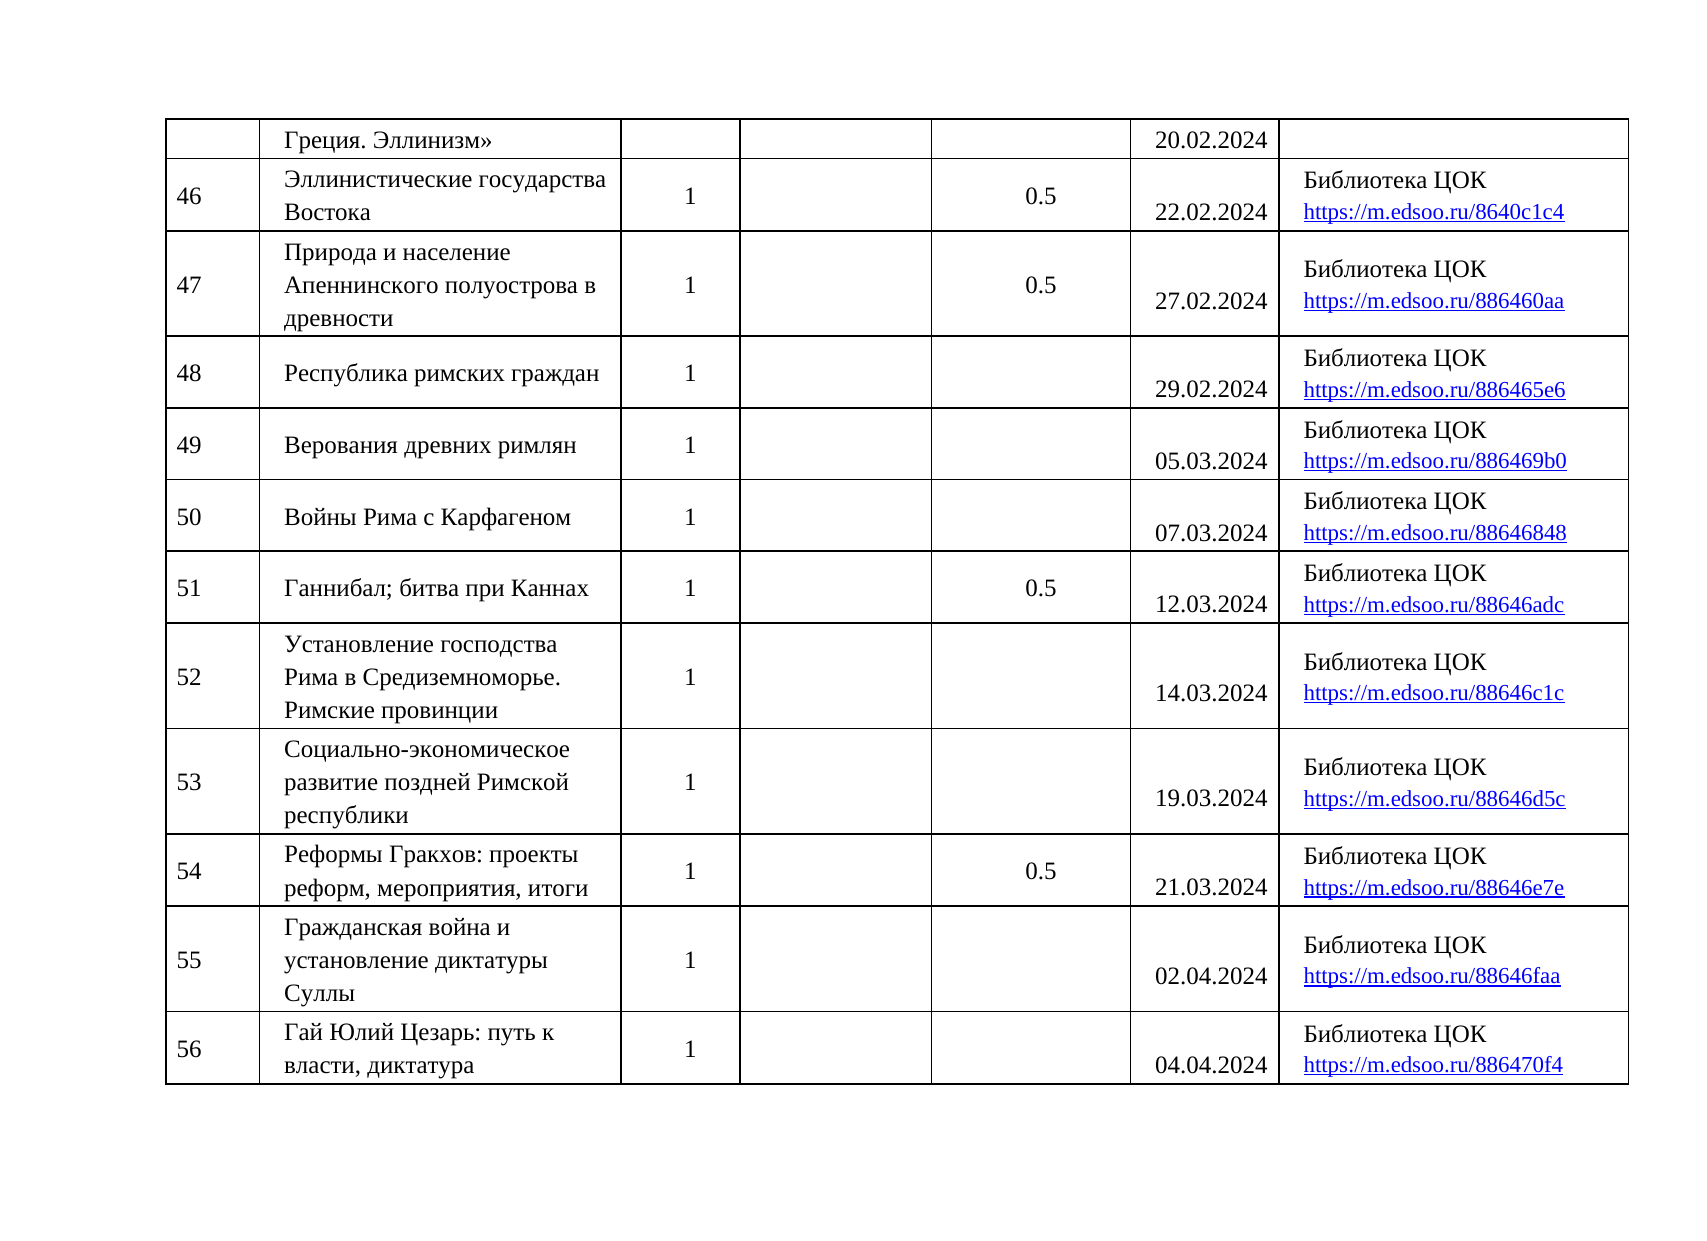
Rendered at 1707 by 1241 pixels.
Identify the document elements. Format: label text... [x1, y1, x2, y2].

table_cell 51 [167, 552, 259, 622]
table_cell Библиотека ЦОК https://m.edsoo.ru/8640c1c4 [1280, 159, 1628, 230]
table_cell [932, 120, 1130, 157]
table_cell 1 [622, 907, 739, 1011]
table_cell Гай Юлий Цезарь: путь к власти, диктатура [260, 1012, 620, 1083]
table_cell Ганнибал; битва при Каннах [260, 552, 620, 622]
table_cell 04.04.2024 [1131, 1012, 1278, 1083]
table_cell 50 [167, 480, 259, 550]
table_cell [741, 480, 931, 550]
table_cell 0.5 [932, 552, 1130, 622]
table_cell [260, 120, 620, 157]
table_cell 53 [167, 729, 259, 833]
table_cell 0.5 [932, 835, 1130, 905]
table_cell [741, 907, 931, 1011]
table_cell 1 [622, 624, 739, 727]
table_cell Социально-экономическое развитие поздней Римской республики [260, 729, 620, 833]
table_cell 1 [622, 159, 739, 230]
table_cell Гражданская война и установление диктатуры Суллы [260, 907, 620, 1011]
table_cell Библиотека ЦОК https://m.edsoo.ru/88646faa [1280, 907, 1628, 1011]
table_cell Природа и население Апеннинского полуострова в древности [260, 232, 620, 335]
table_cell 47 [167, 232, 259, 335]
table_cell 19.03.2024 [1131, 729, 1278, 833]
table_cell Реформы Гракхов: проекты реформ, мероприятия, итоги [260, 835, 620, 905]
table_cell [741, 159, 931, 230]
table_cell [932, 907, 1130, 1011]
table_cell 1 [622, 480, 739, 550]
table_cell 0.5 [932, 232, 1130, 335]
table_cell 1 [622, 120, 739, 157]
table_cell Библиотека ЦОК https://m.edsoo.ru/88646e7e [1280, 835, 1628, 905]
table_cell 49 [167, 409, 259, 479]
table_cell [741, 835, 931, 905]
table_cell 1 [622, 552, 739, 622]
table_cell [741, 232, 931, 335]
table_cell 45 [167, 120, 259, 157]
table_cell 07.03.2024 [1131, 480, 1278, 550]
table_cell Установление господства Рима в Средиземноморье. Римские провинции [260, 624, 620, 727]
table_cell [741, 409, 931, 479]
table_cell 20.02.2024 [1131, 120, 1278, 157]
table_cell 46 [167, 159, 259, 230]
table_cell 14.03.2024 [1131, 624, 1278, 727]
table_cell 55 [167, 907, 259, 1011]
table_cell [741, 337, 931, 407]
table_cell 1 [622, 729, 739, 833]
table_cell [741, 552, 931, 622]
table_cell 05.03.2024 [1131, 409, 1278, 479]
table_cell [741, 729, 931, 833]
table_cell 21.03.2024 [1131, 835, 1278, 905]
table_cell Библиотека ЦОК https://m.edsoo.ru/886465e6 [1280, 337, 1628, 407]
table_cell 54 [167, 835, 259, 905]
table_cell Библиотека ЦОК https://m.edsoo.ru/88646848 [1280, 480, 1628, 550]
table_cell 27.02.2024 [1131, 232, 1278, 335]
table_cell 0.5 [932, 159, 1130, 230]
table_cell [932, 409, 1130, 479]
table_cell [1280, 120, 1628, 157]
table_cell Республика римских граждан [260, 337, 620, 407]
table_cell 29.02.2024 [1131, 337, 1278, 407]
table_cell [932, 624, 1130, 727]
table_cell Библиотека ЦОК https://m.edsoo.ru/88646adc [1280, 552, 1628, 622]
table_cell [932, 337, 1130, 407]
table_cell [741, 120, 931, 157]
table_cell 02.04.2024 [1131, 907, 1278, 1011]
table_cell 1 [622, 835, 739, 905]
table_cell [741, 624, 931, 727]
table_cell Библиотека ЦОК https://m.edsoo.ru/886470f4 [1280, 1012, 1628, 1083]
table_cell 1 [622, 232, 739, 335]
table_cell Войны Рима с Карфагеном [260, 480, 620, 550]
table_cell [932, 480, 1130, 550]
table_cell 12.03.2024 [1131, 552, 1278, 622]
table_cell 48 [167, 337, 259, 407]
table_cell [741, 1012, 931, 1083]
table_cell 1 [622, 409, 739, 479]
table_cell Библиотека ЦОК https://m.edsoo.ru/886469b0 [1280, 409, 1628, 479]
table_cell [932, 1012, 1130, 1083]
table_cell 22.02.2024 [1131, 159, 1278, 230]
table_cell Библиотека ЦОК https://m.edsoo.ru/88646d5c [1280, 729, 1628, 833]
table_cell Эллинистические государства Востока [260, 159, 620, 230]
table_cell [932, 729, 1130, 833]
table_cell 1 [622, 337, 739, 407]
table_cell 56 [167, 1012, 259, 1083]
table_cell Библиотека ЦОК https://m.edsoo.ru/88646c1c [1280, 624, 1628, 727]
table_cell Верования древних римлян [260, 409, 620, 479]
table_cell Библиотека ЦОК https://m.edsoo.ru/886460aa [1280, 232, 1628, 335]
table_cell 52 [167, 624, 259, 727]
table_cell 1 [622, 1012, 739, 1083]
